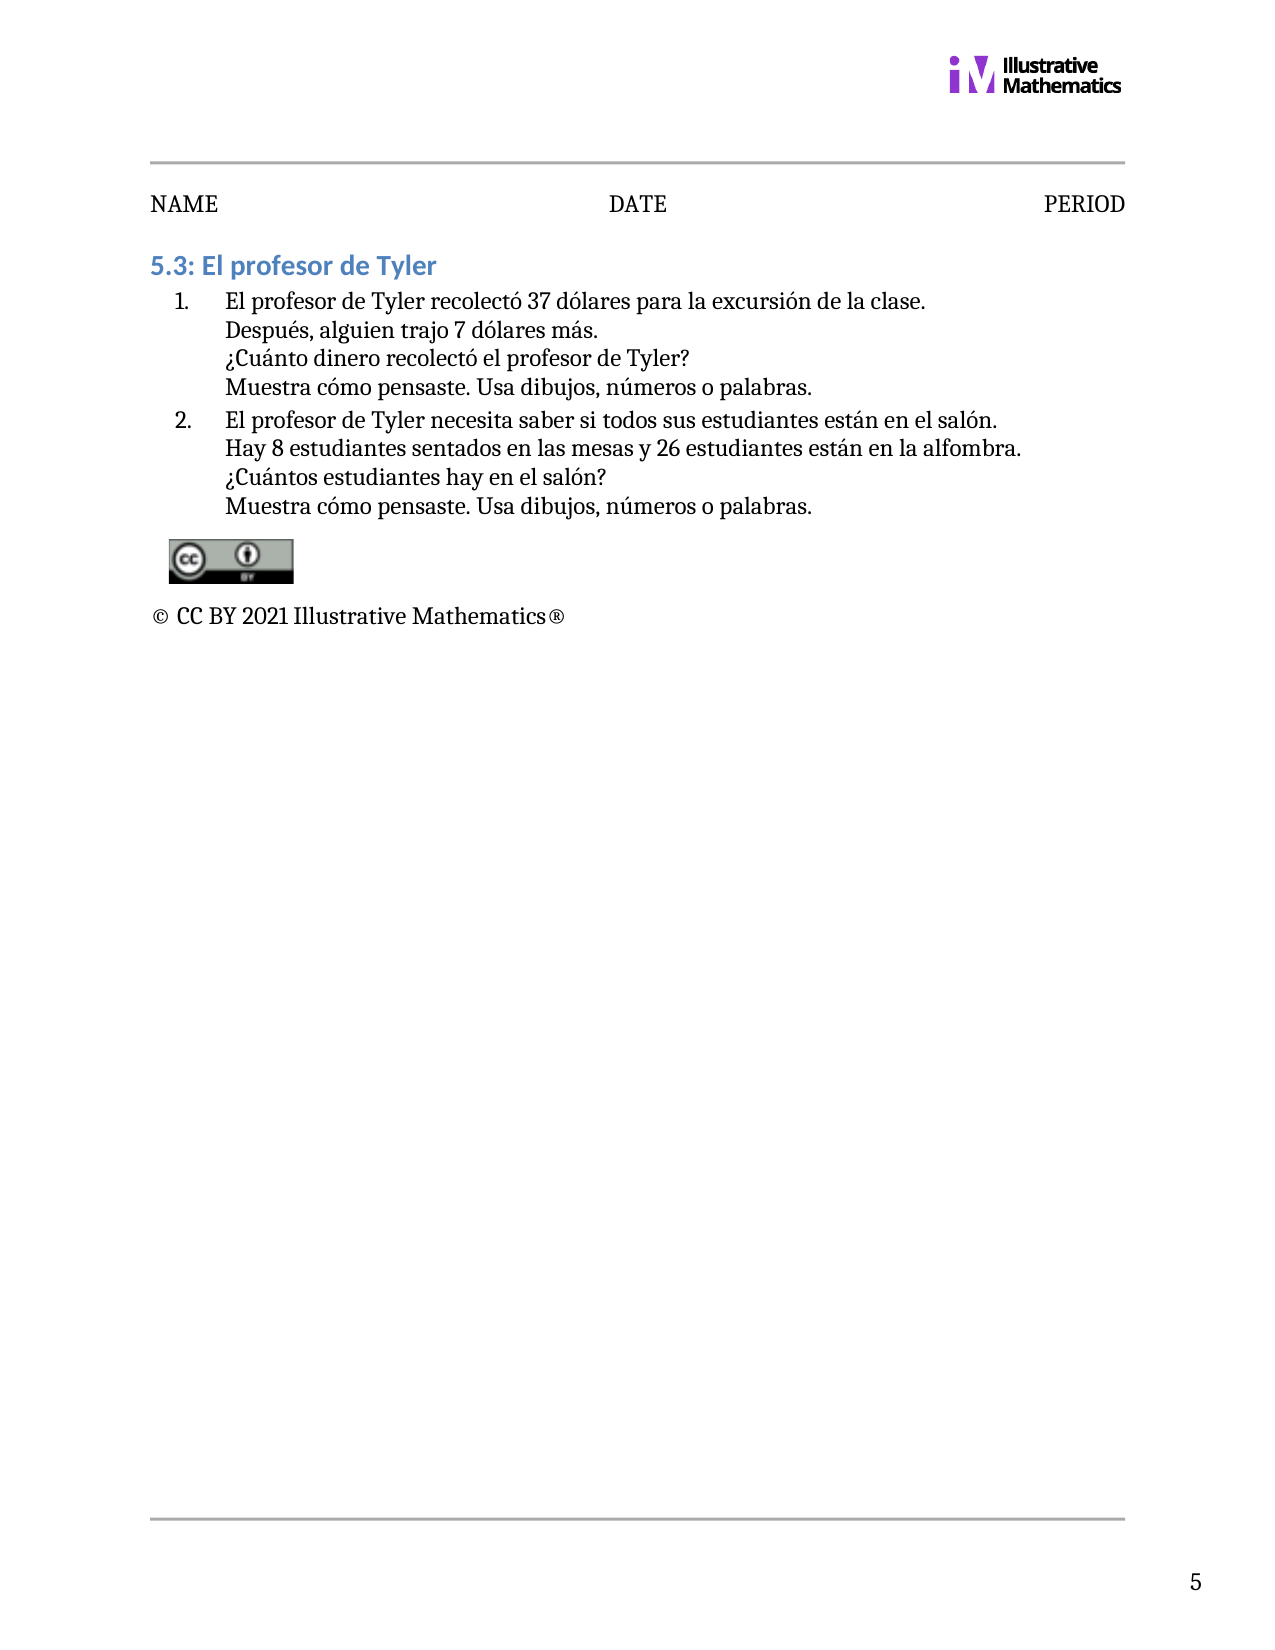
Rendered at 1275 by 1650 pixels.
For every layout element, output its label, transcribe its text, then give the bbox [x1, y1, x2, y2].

picture [168, 539, 294, 584]
picture [949, 55, 1121, 93]
subtitle 5.3: El profesor de Tyler [150, 247, 1125, 283]
list El profesor de Tyler necesita saber si todos sus estudiantes están en el salón. Hay 8 estudiantes sentados en las mesas y 26 estudiantes están en la alfombra. ¿Cuántos estudiantes hay en el salón? Muestra cómo pensaste. Usa dibujos, números o palabras. [175, 406, 1125, 521]
text © CC BY 2021 Illustrative Mathematics® [150, 602, 1125, 631]
list El profesor de Tyler recolectó 37 dólares para la excursión de la clase. Después, alguien trajo 7 dólares más. ¿Cuánto dinero recolectó el profesor de Tyler? Muestra cómo pensaste. Usa dibujos, números o palabras. [175, 287, 1125, 402]
